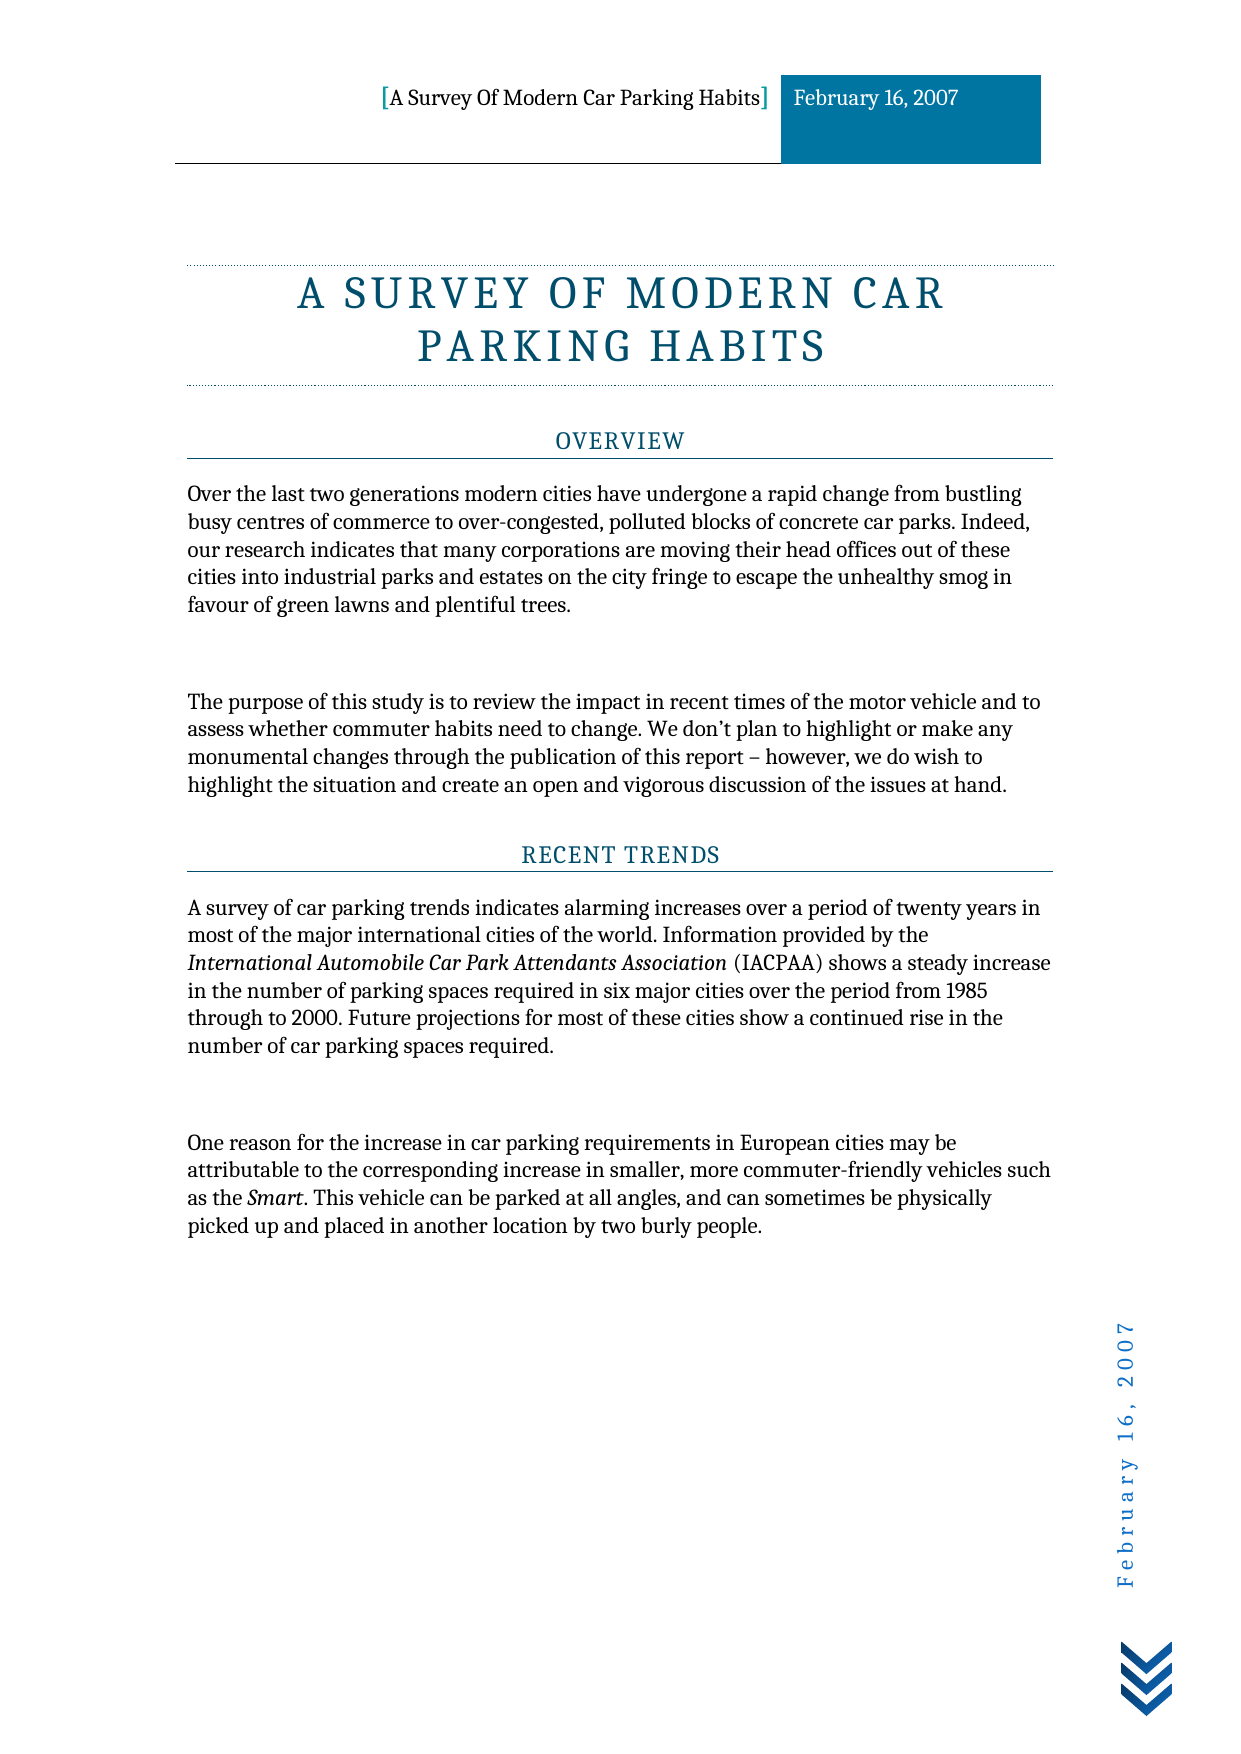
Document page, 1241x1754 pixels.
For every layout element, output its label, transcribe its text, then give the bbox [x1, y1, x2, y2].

text The purpose of this study is to review the impact in recent times of the motor vehicle and to assess whether commuter habits need to change. We don’t plan to highlight or make any monumental changes through the publication of this report – however, we do wish to highlight the situation and create an open and vigorous discussion of the issues at hand. [187, 688, 1053, 798]
title A Survey Of Modern Car Parking Habits [187, 264, 1053, 386]
text One reason for the increase in car parking requirements in European cities may be attributable to the corresponding increase in smaller, more commuter-friendly vehicles such as the Smart. This vehicle can be parked at all angles, and can sometimes be physically picked up and placed in another location by two burly people. [187, 1129, 1053, 1239]
text Over the last two generations modern cities have undergone a rapid change from bustling busy centres of commerce to over-congested, polluted blocks of concrete car parks. Indeed, our research indicates that many corporations are moving their head offices out of these cities into industrial parks and estates on the city fringe to escape the unhealthy smog in favour of green lawns and plentiful trees. [187, 481, 1053, 618]
text A survey of car parking trends indicates alarming increases over a period of twenty years in most of the major international cities of the world. Information provided by the International Automobile Car Park Attendants Association (IACPAA) shows a steady increase in the number of parking spaces required in six major cities over the period from 1985 through to 2000. Future projections for most of these cities show a continued rise in the number of car parking spaces required. [187, 895, 1053, 1059]
subtitle Recent Trends [187, 841, 1053, 871]
subtitle Overview [187, 427, 1053, 458]
